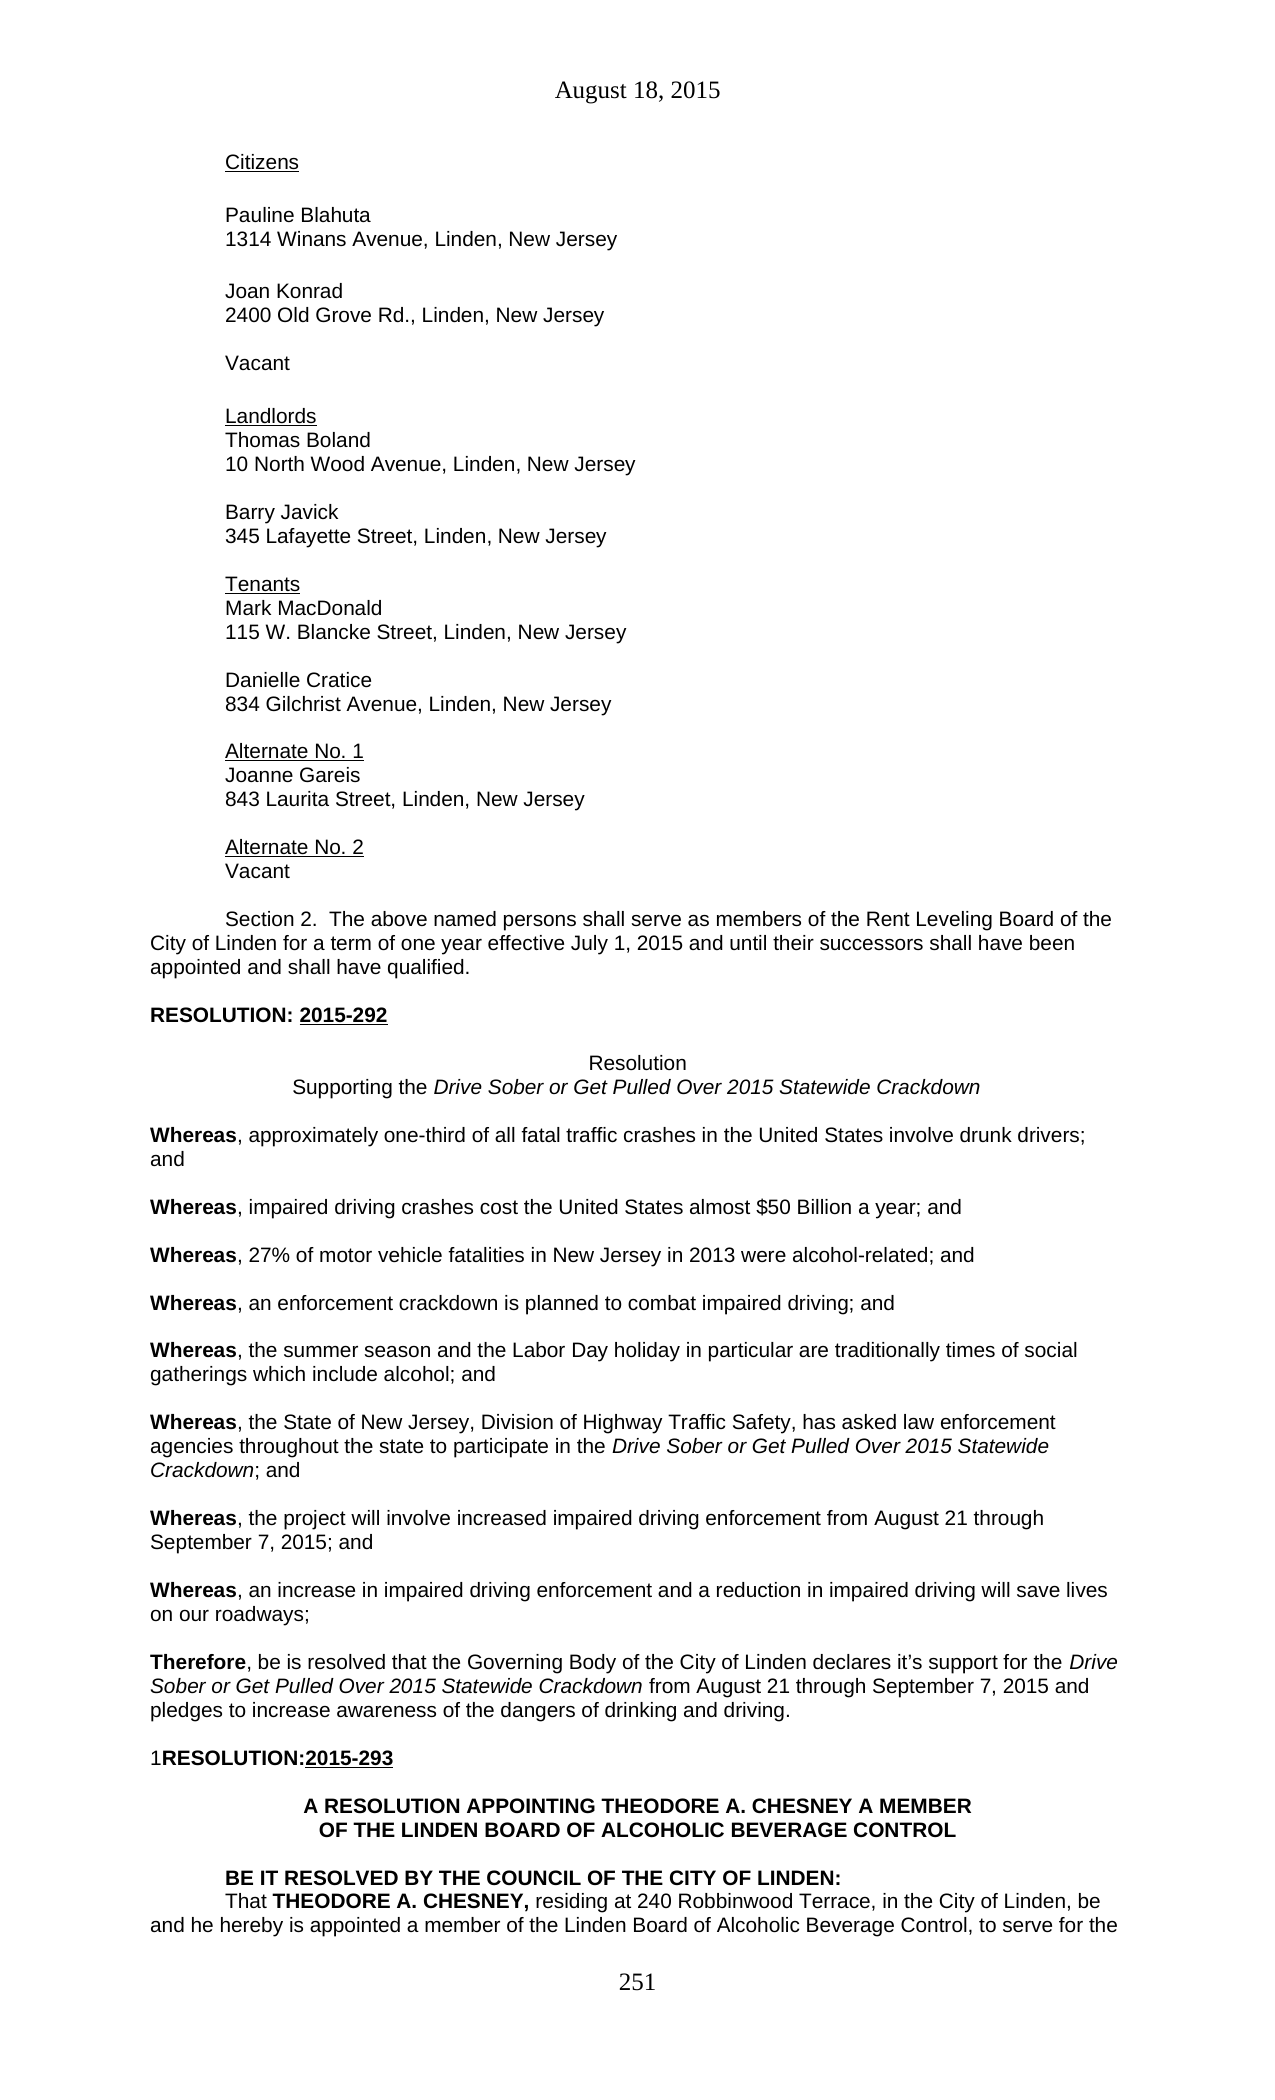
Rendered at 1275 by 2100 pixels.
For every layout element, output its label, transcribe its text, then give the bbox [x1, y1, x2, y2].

text Landlords [150, 404, 1125, 428]
text Citizens [150, 150, 1125, 174]
text Whereas, an enforcement crackdown is planned to combat impaired driving; and [150, 1290, 1125, 1314]
text Section 2. The above named persons shall serve as members of the Rent Leveling Board of the City of Linden for a term of one year effective July 1, 2015 and until their successors shall have been appointed and shall have qualified. [150, 907, 1125, 979]
text A RESOLUTION APPOINTING THEODORE A. CHESNEY A MEMBER [150, 1793, 1125, 1817]
text Whereas, 27% of motor vehicle fatalities in New Jersey in 2013 were alcohol-related; and [150, 1242, 1125, 1266]
text RESOLUTION: 2015-292 [150, 1003, 1125, 1027]
text Whereas, the project will involve increased impaired driving enforcement from August 21 through September 7, 2015; and [150, 1506, 1125, 1554]
text 1314 Winans Avenue, Linden, New Jersey [150, 227, 1125, 251]
text Whereas, approximately one-third of all fatal traffic crashes in the United States involve drunk drivers; and [150, 1123, 1125, 1171]
text Thomas Boland [150, 428, 1125, 452]
subtitle Resolution [150, 1051, 1125, 1075]
text 115 W. Blancke Street, Linden, New Jersey [150, 619, 1125, 643]
text OF THE LINDEN BOARD OF ALCOHOLIC BEVERAGE CONTROL [150, 1817, 1125, 1841]
text Whereas, the State of New Jersey, Division of Highway Traffic Safety, has asked law enforcement agencies throughout the state to participate in the Drive Sober or Get Pulled Over 2015 Statewide Crackdown; and [150, 1410, 1125, 1482]
text Alternate No. 1 [150, 739, 1125, 763]
text RESOLUTION:2015-293 [150, 1746, 1125, 1769]
text 843 Laurita Street, Linden, New Jersey [150, 787, 1125, 811]
text Therefore, be is resolved that the Governing Body of the City of Linden declares it’s support for the Drive Sober or Get Pulled Over 2015 Statewide Crackdown from August 21 through September 7, 2015 and pledges to increase awareness of the dangers of drinking and driving. [150, 1650, 1125, 1722]
text Whereas, the summer season and the Labor Day holiday in particular are traditionally times of social gatherings which include alcohol; and [150, 1338, 1125, 1386]
text Whereas, an increase in impaired driving enforcement and a reduction in impaired driving will save lives on our roadways; [150, 1578, 1125, 1626]
text 834 Gilchrist Avenue, Linden, New Jersey [150, 691, 1125, 715]
text Mark MacDonald [150, 596, 1125, 619]
text BE IT RESOLVED BY THE COUNCIL OF THE CITY OF LINDEN: [150, 1865, 1125, 1889]
text Vacant [150, 859, 1125, 883]
text Tenants [150, 572, 1125, 596]
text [150, 1889, 1125, 1937]
text Pauline Blahuta [150, 203, 1125, 227]
text Joan Konrad [150, 279, 1125, 303]
text Alternate No. 2 [150, 835, 1125, 859]
text 2400 Old Grove Rd., Linden, New Jersey [150, 303, 1125, 327]
text Whereas, impaired driving crashes cost the United States almost $50 Billion a year; and [150, 1194, 1125, 1218]
text Danielle Cratice [150, 667, 1125, 691]
text Vacant [150, 351, 1125, 375]
text Joanne Gareis [150, 763, 1125, 787]
text 10 North Wood Avenue, Linden, New Jersey [150, 452, 1125, 476]
text Supporting the Drive Sober or Get Pulled Over 2015 Statewide Crackdown [150, 1075, 1125, 1099]
text Barry Javick [150, 500, 1125, 524]
text 345 Lafayette Street, Linden, New Jersey [150, 524, 1125, 548]
